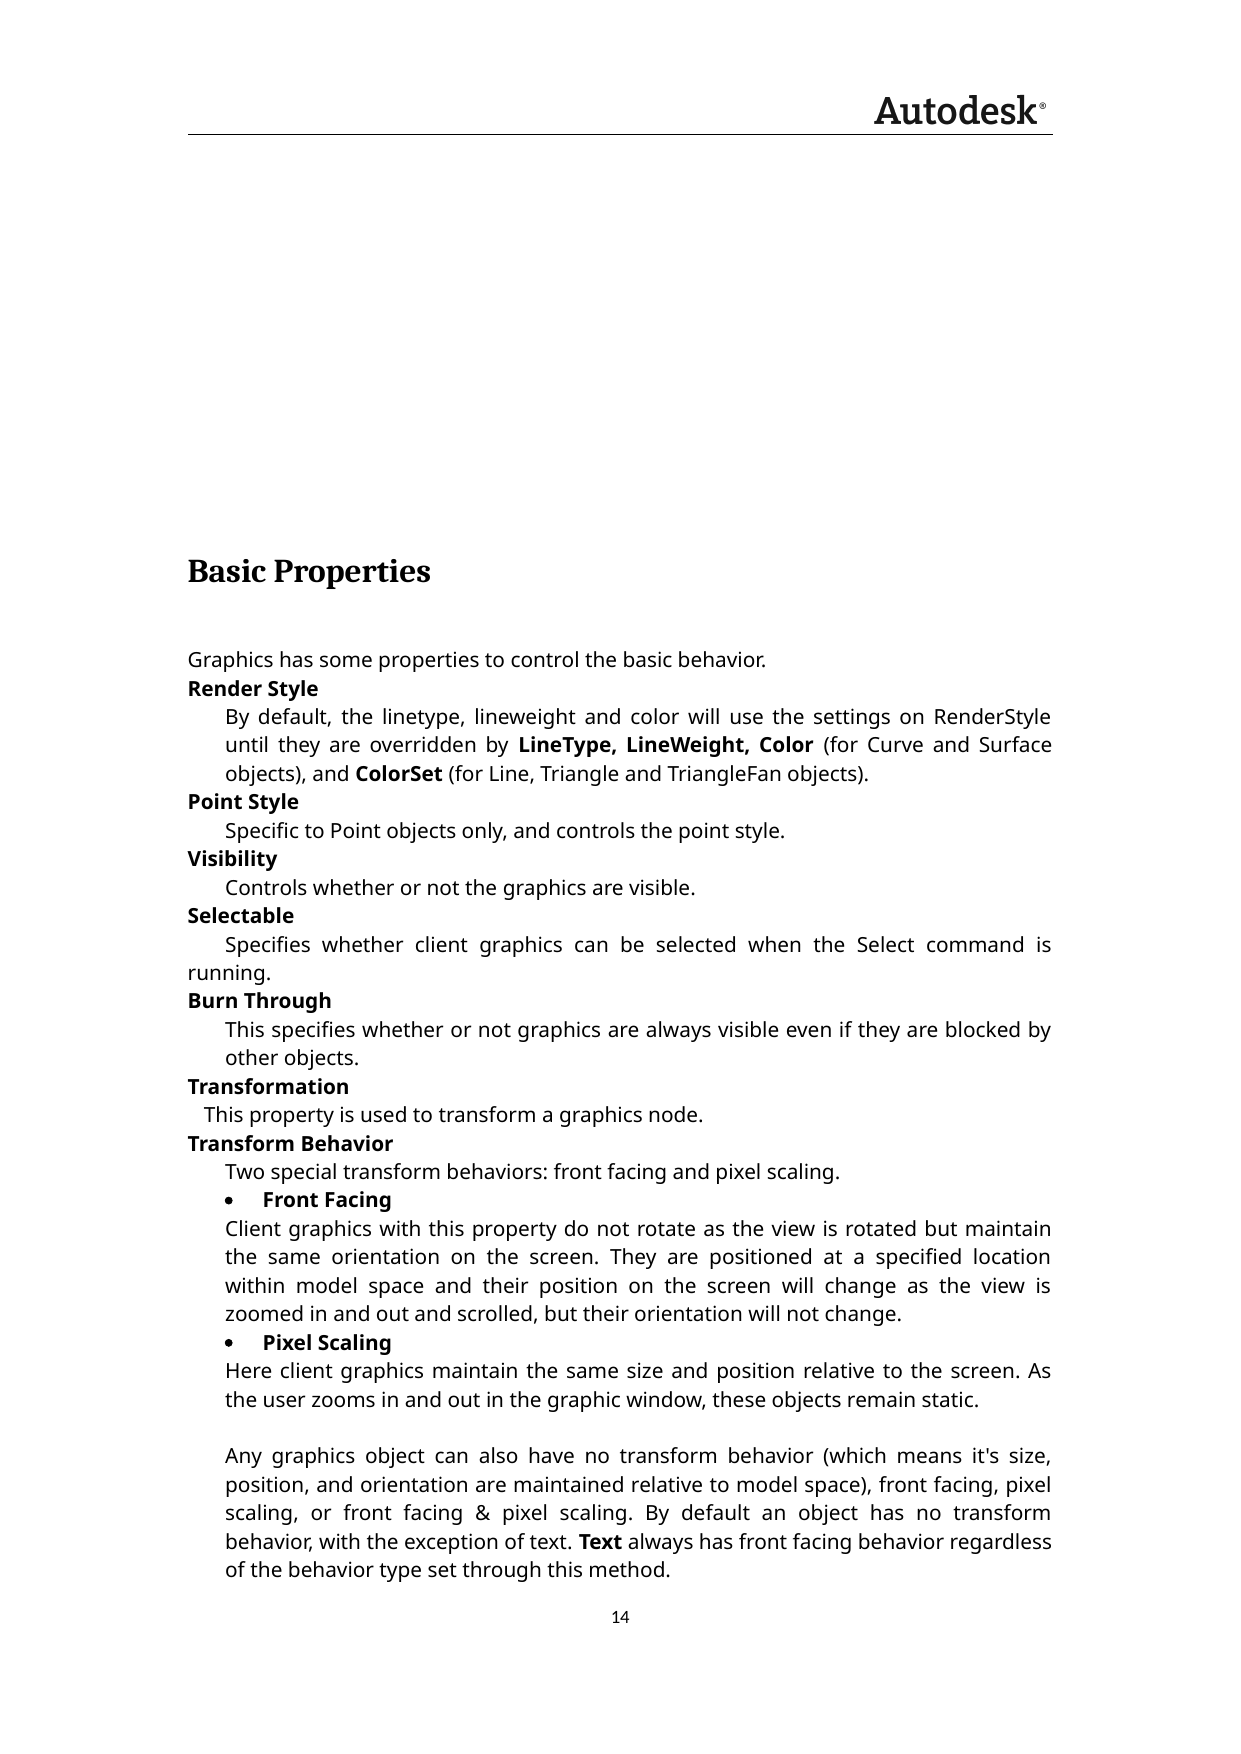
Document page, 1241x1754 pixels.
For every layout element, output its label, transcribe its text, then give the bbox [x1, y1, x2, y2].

list Front Facing [225, 1186, 1053, 1214]
text Specifies whether client graphics can be selected when the Select command is running. [187, 930, 1053, 987]
text This property is used to transform a graphics node. [187, 1100, 1053, 1129]
subtitle Basic Properties [187, 552, 1053, 590]
text Transform Behavior [187, 1129, 1053, 1157]
text Any graphics object can also have no transform behavior (which means it's size, position, and orientation are maintained relative to model space), front facing, pixel scaling, or front facing & pixel scaling. By default an object has no transform behavior, with the exception of text. Text always has front facing behavior regardless of the behavior type set through this method. [225, 1442, 1053, 1584]
text Render Style [187, 674, 1053, 702]
text Burn Through [187, 987, 1053, 1015]
text Specific to Point objects only, and controls the point style. [187, 816, 1053, 844]
text Visibility [187, 844, 1053, 873]
text Client graphics with this property do not rotate as the view is rotated but maintain the same orientation on the screen. They are positioned at a specified location within model space and their position on the screen will change as the view is zoomed in and out and scrolled, but their orientation will not change. [225, 1214, 1053, 1328]
text By default, the linetype, lineweight and color will use the settings on RenderStyle until they are overridden by LineType, LineWeight, Color (for Curve and Surface objects), and ColorSet (for Line, Triangle and TriangleFan objects). [225, 702, 1053, 787]
text Two special transform behaviors: front facing and pixel scaling. [187, 1157, 1053, 1186]
text Transformation [187, 1072, 1053, 1100]
text Graphics has some properties to control the basic behavior. [187, 645, 1053, 674]
text Selectable [187, 901, 1053, 930]
text This specifies whether or not graphics are always visible even if they are blocked by other objects. [225, 1015, 1053, 1072]
list Pixel Scaling [225, 1328, 1053, 1356]
text Here client graphics maintain the same size and position relative to the screen. As the user zooms in and out in the graphic window, these objects remain static. [225, 1356, 1053, 1413]
text Controls whether or not the graphics are visible. [187, 873, 1053, 901]
text Point Style [187, 787, 1053, 816]
picture [862, 88, 1053, 132]
